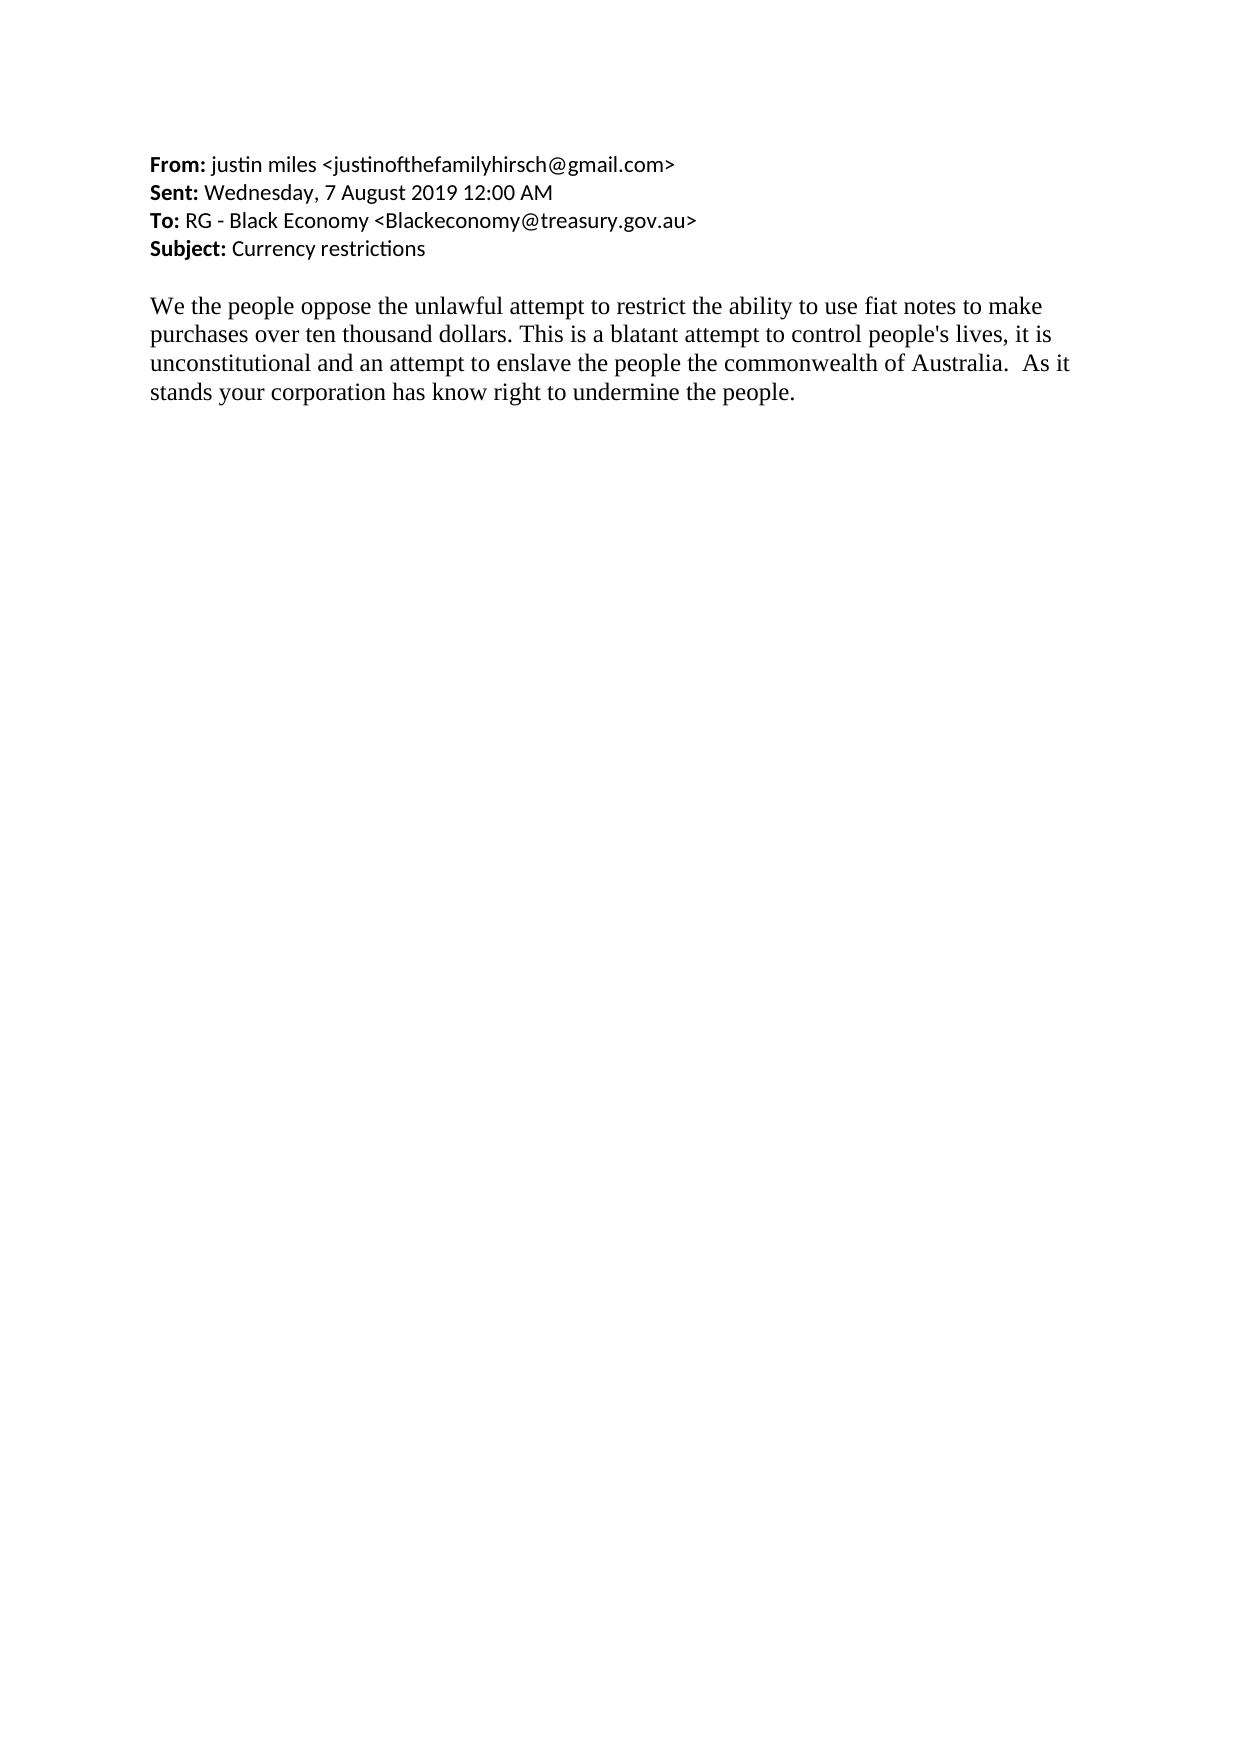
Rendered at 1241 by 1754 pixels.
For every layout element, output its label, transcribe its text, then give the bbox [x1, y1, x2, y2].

text From: justin miles <justinofthefamilyhirsch@gmail.com> Sent: Wednesday, 7 August 2019 12:00 AM To: RG - Black Economy <Blackeconomy@treasury.gov.au> Subject: Currency restrictions [150, 150, 1090, 262]
text We the people oppose the unlawful attempt to restrict the ability to use fiat notes to make purchases over ten thousand dollars. This is a blatant attempt to control people's lives, it is unconstitutional and an attempt to enslave the people the commonwealth of Australia. As it stands your corporation has know right to undermine the people. [150, 291, 1090, 406]
